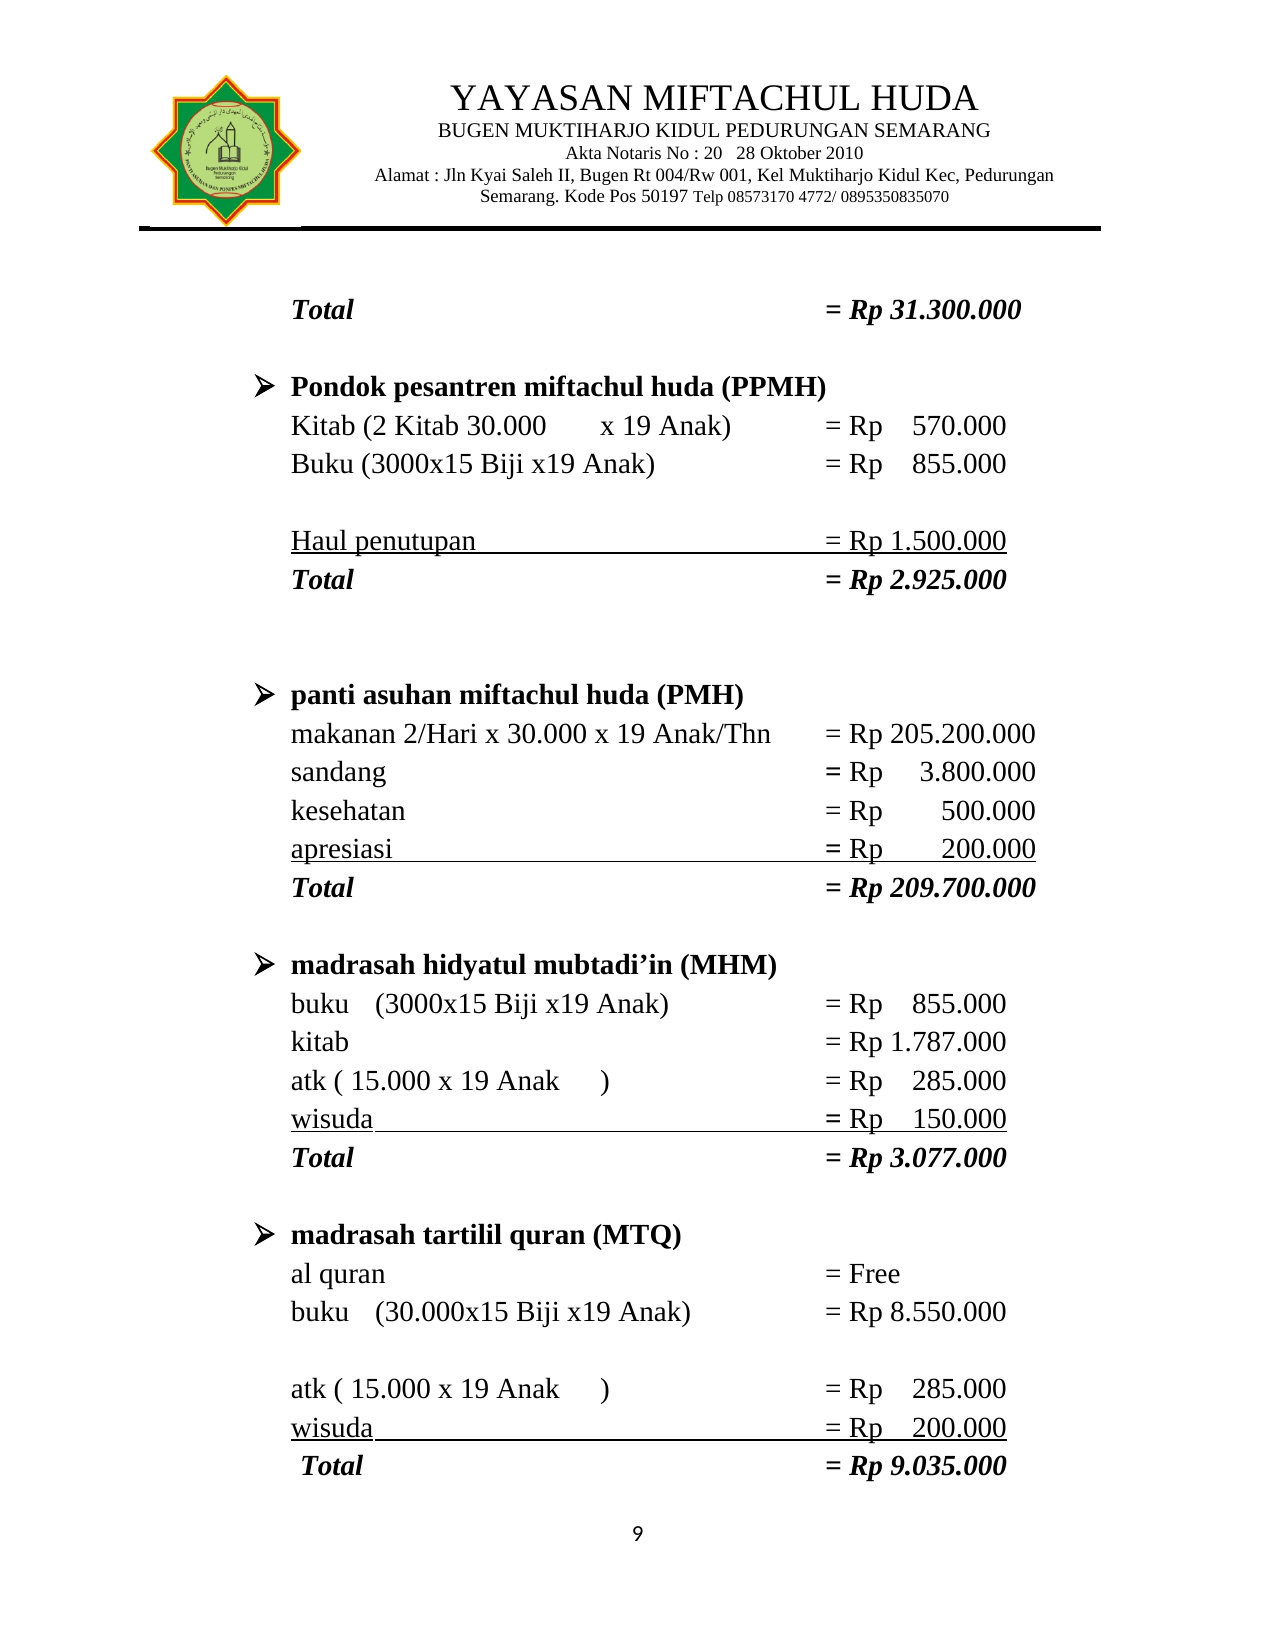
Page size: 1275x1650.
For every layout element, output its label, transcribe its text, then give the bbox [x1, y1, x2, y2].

list Total = Rp 209.700.000 [291, 870, 1125, 904]
list Total = Rp 2.925.000 [291, 562, 1125, 595]
list madrasah tartilil quran (MTQ) [253, 1217, 1125, 1251]
list atk ( 15.000 x 19 Anak ) = Rp 285.000 [291, 1063, 1125, 1097]
list Haul penutupan = Rp 1.500.000 [291, 523, 1125, 557]
list Total = Rp 9.035.000 [225, 1448, 1125, 1482]
list kesehatan = Rp 500.000 [291, 793, 1125, 827]
list madrasah hidyatul mubtadi’in (MHM) [253, 947, 1125, 981]
list kitab = Rp 1.787.000 [291, 1024, 1125, 1058]
list apresiasi = Rp 200.000 [291, 832, 1125, 865]
picture [150, 75, 302, 227]
list al quran = Free [291, 1256, 1125, 1289]
list wisuda = Rp 150.000 [291, 1102, 1125, 1135]
list Total = Rp 31.300.000 [291, 292, 1125, 325]
list Total = Rp 3.077.000 [291, 1140, 1125, 1174]
list Kitab (2 Kitab 30.000 x 19 Anak) = Rp 570.000 [291, 408, 1125, 441]
list Buku (3000x15 Biji x19 Anak) = Rp 855.000 [291, 446, 1125, 518]
list Pondok pesantren miftachul huda (PPMH) [253, 369, 1125, 403]
list makanan 2/Hari x 30.000 x 19 Anak/Thn = Rp 205.200.000 [291, 716, 1125, 749]
list atk ( 15.000 x 19 Anak ) = Rp 285.000 [291, 1371, 1125, 1405]
list sandang = Rp 3.800.000 [291, 754, 1125, 788]
list buku (3000x15 Biji x19 Anak) = Rp 855.000 [291, 986, 1125, 1019]
list wisuda = Rp 200.000 [291, 1410, 1125, 1443]
list panti asuhan miftachul huda (PMH) [253, 677, 1125, 711]
list buku (30.000x15 Biji x19 Anak) = Rp 8.550.000 [291, 1294, 1125, 1366]
